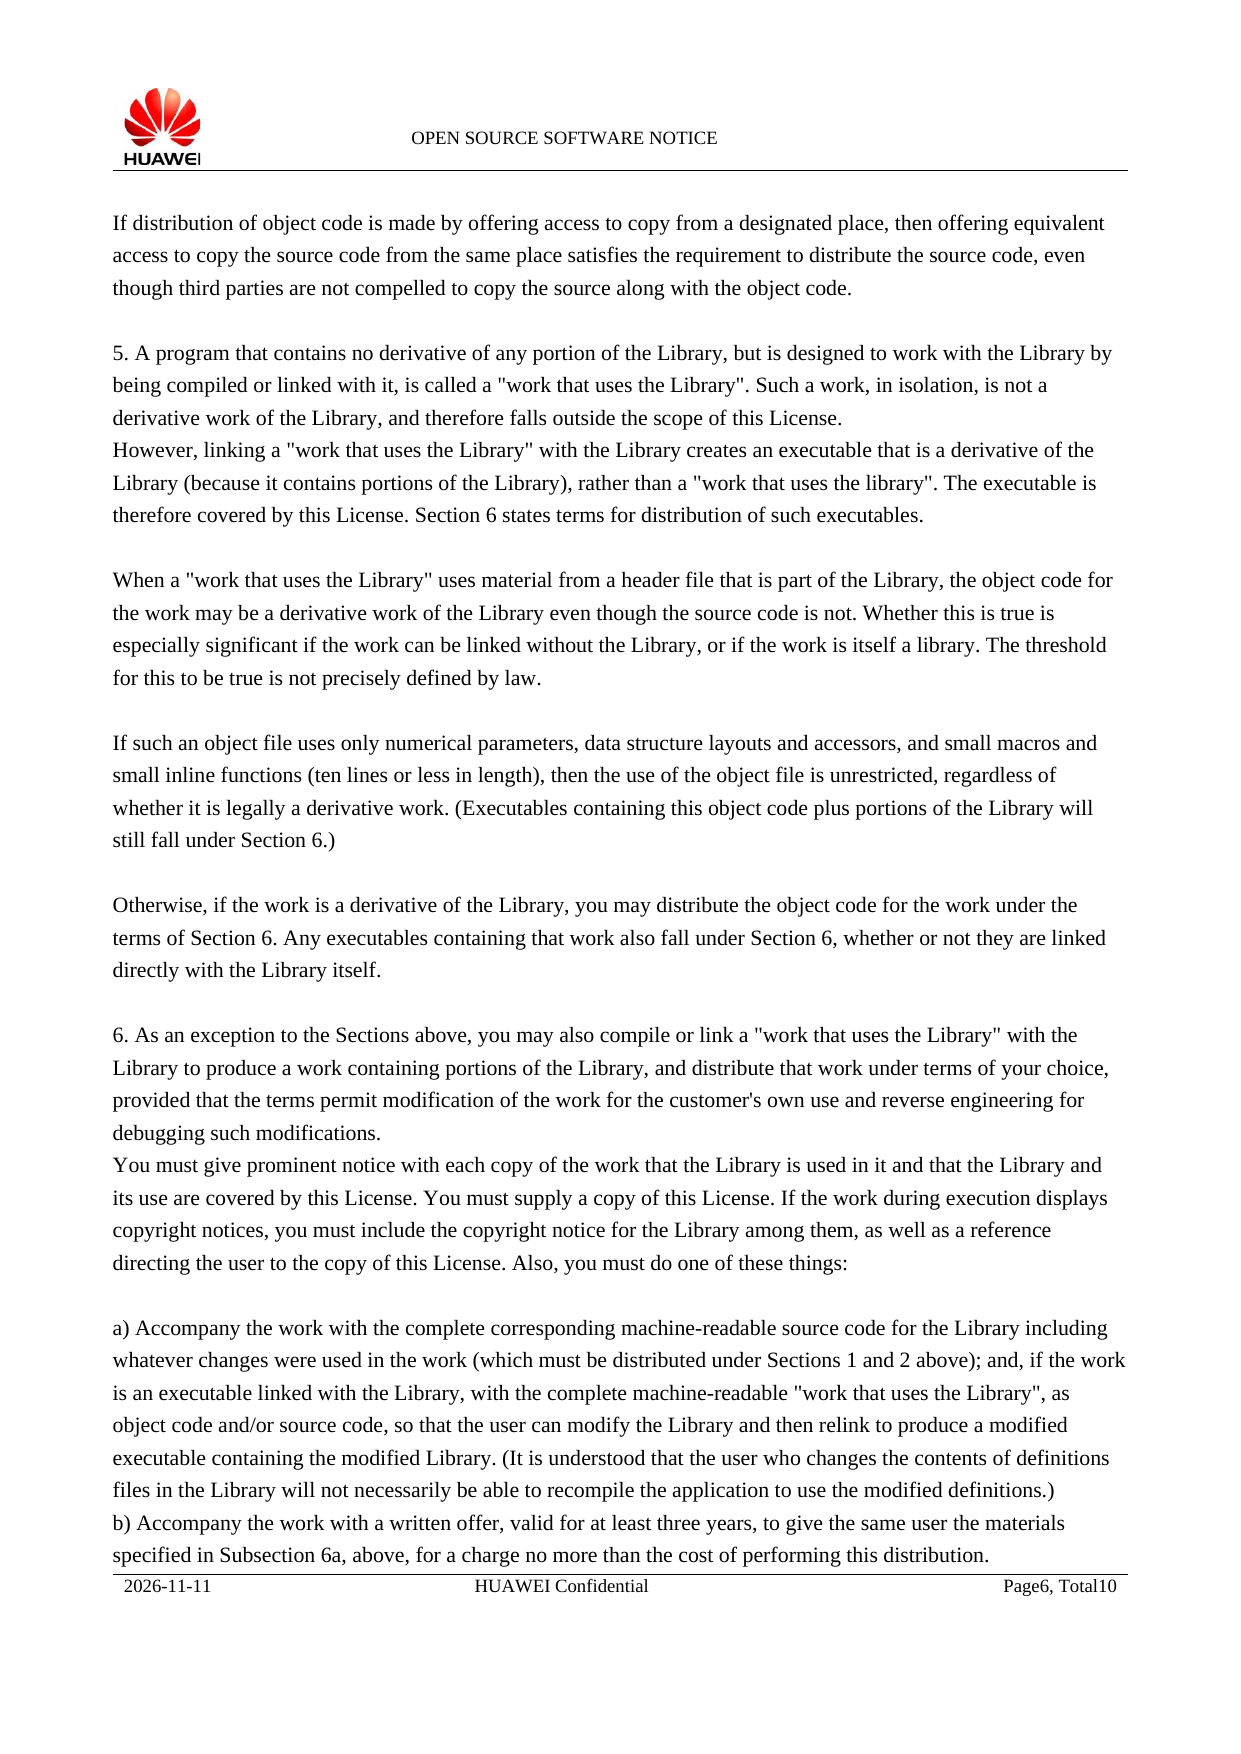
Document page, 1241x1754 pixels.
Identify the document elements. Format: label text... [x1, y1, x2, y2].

picture [124, 88, 201, 165]
